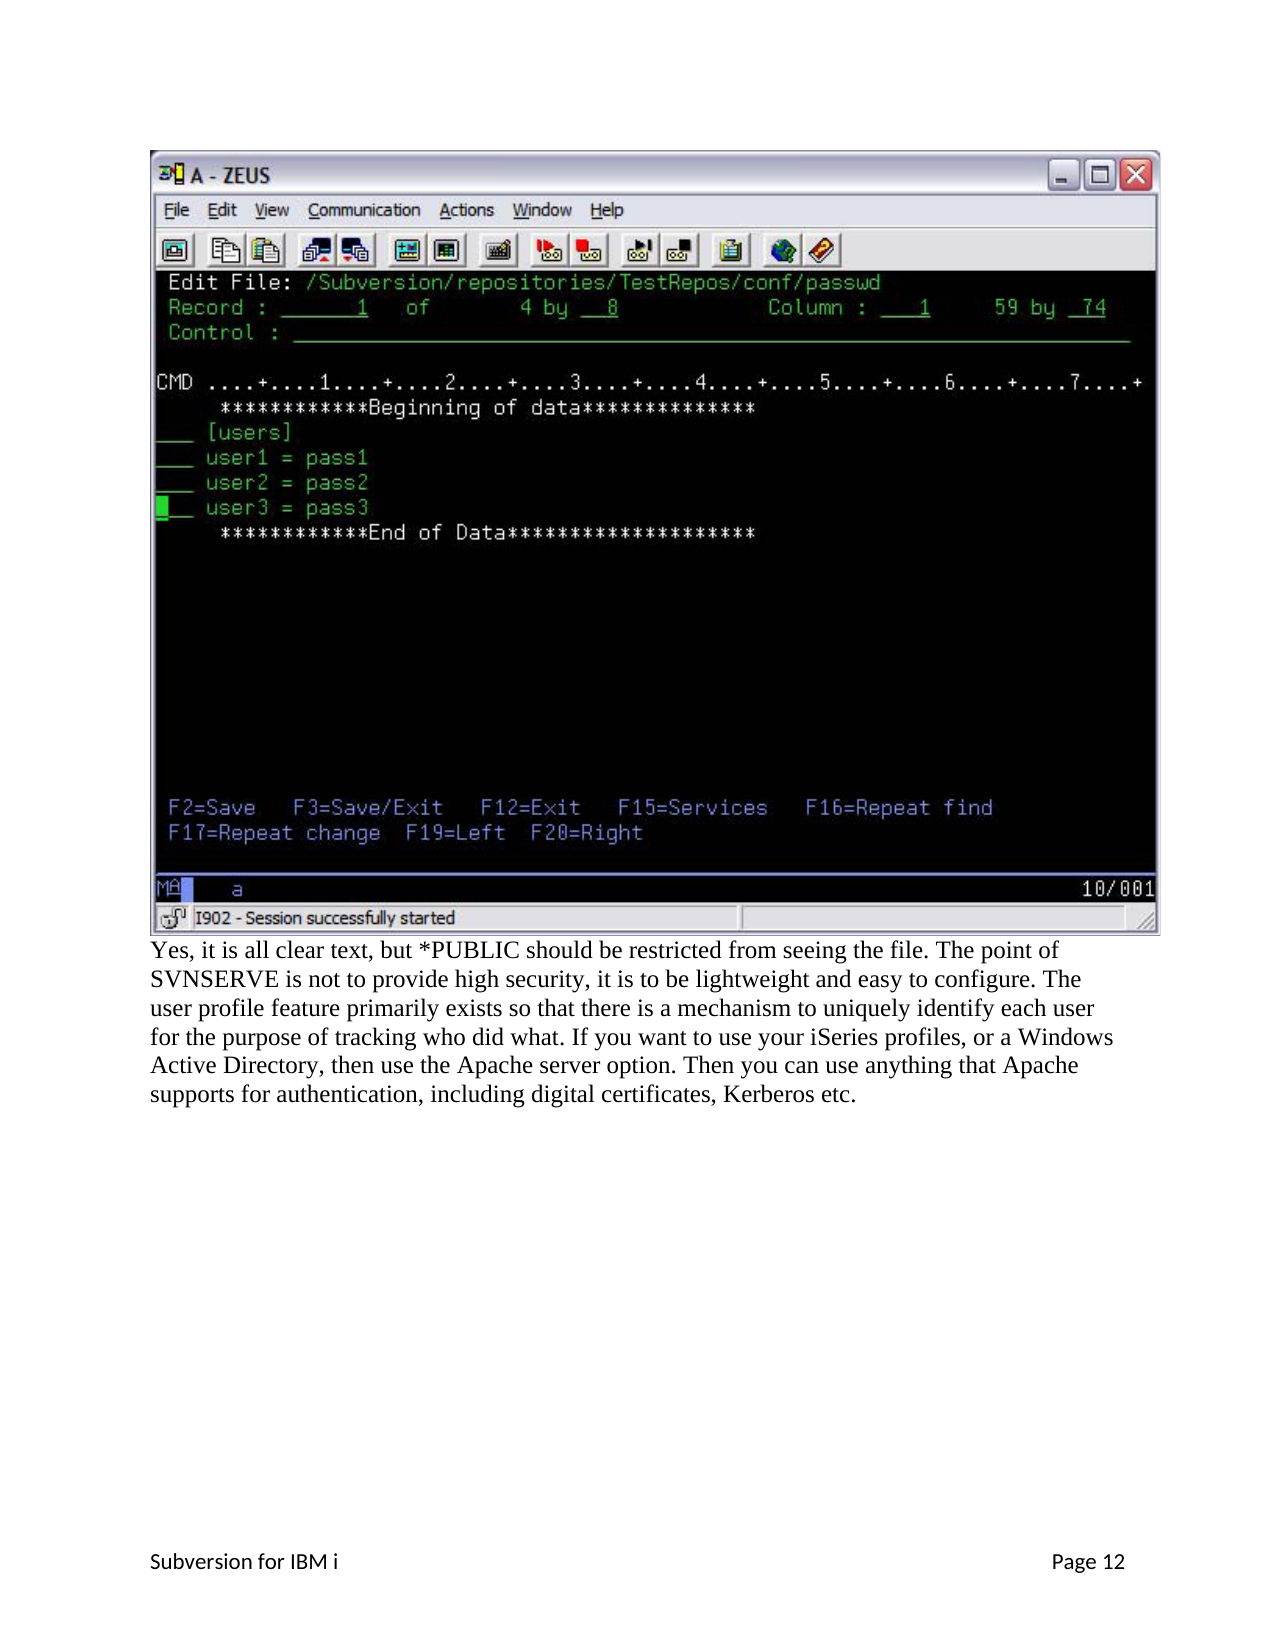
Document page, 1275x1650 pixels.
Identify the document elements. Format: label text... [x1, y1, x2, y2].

text Yes, it is all clear text, but *PUBLIC should be restricted from seeing the file. The point of SVNSERVE is not to provide high security, it is to be lightweight and easy to configure. The user profile feature primarily exists so that there is a mechanism to uniquely identify each user for the purpose of tracking who did what. If you want to use your iSeries profiles, or a Windows Active Directory, then use the Apache server option. Then you can use anything that Apache supports for authentication, including digital certificates, Kerberos etc. [150, 936, 1125, 1108]
